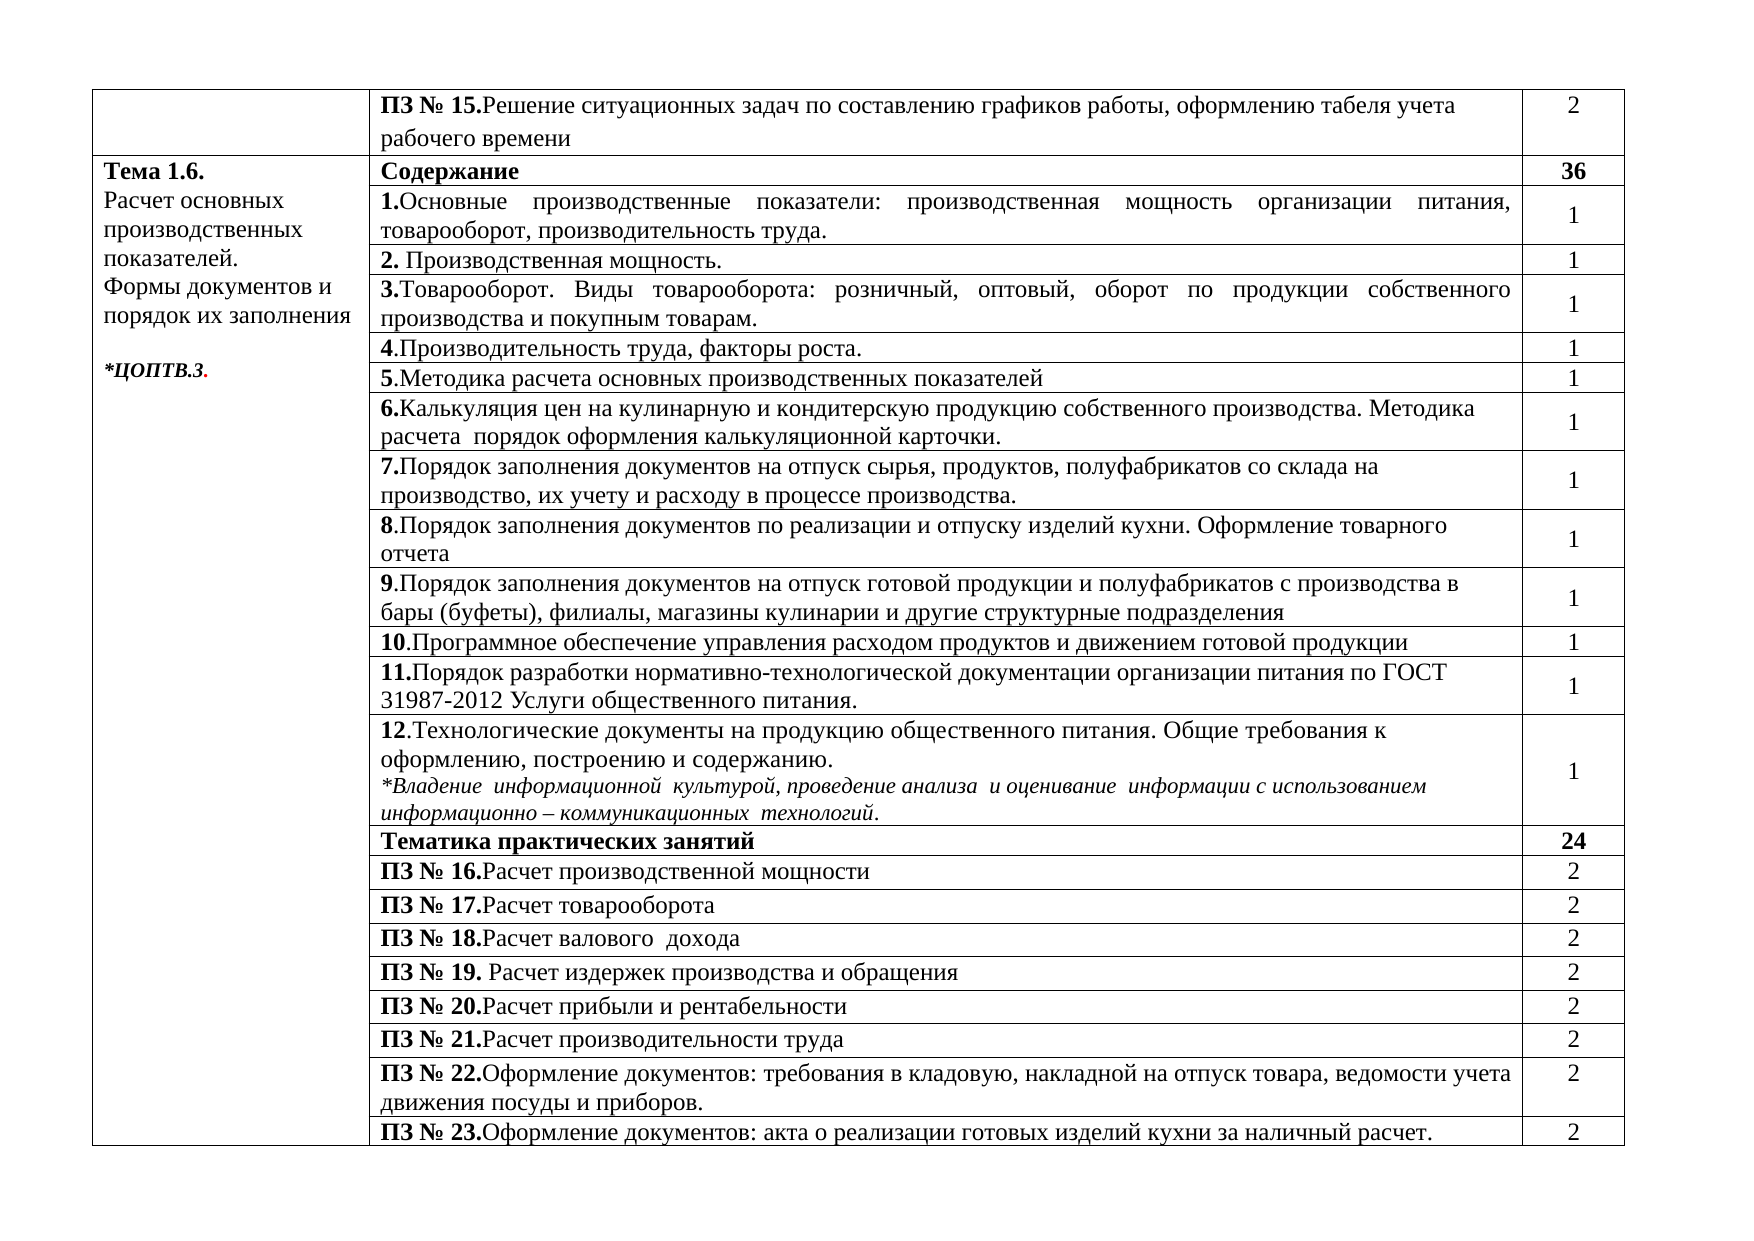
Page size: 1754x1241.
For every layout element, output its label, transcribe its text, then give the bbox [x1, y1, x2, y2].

table_cell ПЗ № 16.Расчет производственной мощности [370, 856, 1522, 889]
table_cell 1 [1523, 186, 1624, 244]
table_cell 2 [1523, 991, 1624, 1023]
table_cell 1 [1523, 627, 1624, 656]
table_cell 1 [1523, 393, 1624, 450]
table_cell 2 [1523, 924, 1624, 956]
table_cell ПЗ № 23.Оформление документов: акта о реализации готовых изделий кухни за наличный расчет. [370, 1117, 1522, 1145]
table_cell 1 [1523, 275, 1624, 332]
table_cell 1 [1523, 657, 1624, 714]
table_cell 1 [1523, 568, 1624, 626]
table_cell Тема 1.6. Расчет основных производственных показателей. Формы документов и порядок их заполнения *ЦОПТВ.3. [93, 156, 369, 1145]
table_cell 2 [1523, 1024, 1624, 1057]
table_cell ПЗ № 22.Оформление документов: требования в кладовую, накладной на отпуск товара, ведомости учета движения посуды и приборов. [370, 1058, 1522, 1116]
table_cell 36 [1523, 156, 1624, 185]
table_cell 2. Производственная мощность. [370, 245, 1522, 273]
table_cell 2 [1523, 1058, 1624, 1116]
table_cell 12.Технологические документы на продукцию общественного питания. Общие требования к оформлению, построению и содержанию. *Владение информационной культурой, проведение анализа и оценивание информации с использованием информационно – коммуникационных технологий. [370, 715, 1522, 825]
table_cell 2 [1523, 957, 1624, 990]
table_cell 5.Методика расчета основных производственных показателей [370, 363, 1522, 392]
table_cell ПЗ № 20.Расчет прибыли и рентабельности [370, 991, 1522, 1023]
table_cell 6.Калькуляция цен на кулинарную и кондитерскую продукцию собственного производства. Методика расчета порядок оформления калькуляционной карточки. [370, 393, 1522, 450]
table_cell 2 [1523, 90, 1624, 155]
table_cell 7.Порядок заполнения документов на отпуск сырья, продуктов, полуфабрикатов со склада на производство, их учету и расходу в процессе производства. [370, 451, 1522, 509]
table_cell 2 [1523, 890, 1624, 922]
table_cell 24 [1523, 826, 1624, 855]
table_cell 11.Порядок разработки нормативно-технологической документации организации питания по ГОСТ 31987-2012 Услуги общественного питания. [370, 657, 1522, 714]
table_cell 4.Производительность труда, факторы роста. [370, 333, 1522, 362]
table_cell ПЗ № 15.Решение ситуационных задач по составлению графиков работы, оформлению табеля учета рабочего времени [370, 90, 1522, 155]
table_cell 9.Порядок заполнения документов на отпуск готовой продукции и полуфабрикатов с производства в бары (буфеты), филиалы, магазины кулинарии и другие структурные подразделения [370, 568, 1522, 626]
table_cell 1 [1523, 510, 1624, 567]
table_cell 3.Товарооборот. Виды товарооборота: розничный, оптовый, оборот по продукции собственного производства и покупным товарам. [370, 275, 1522, 332]
table_cell Тематика практических занятий [370, 826, 1522, 855]
table_cell 2 [1523, 1117, 1624, 1145]
table_cell ПЗ № 18.Расчет валового дохода [370, 924, 1522, 956]
table_cell ПЗ № 21.Расчет производительности труда [370, 1024, 1522, 1057]
table_cell 1 [1523, 245, 1624, 273]
table_cell Содержание [370, 156, 1522, 185]
table_cell ПЗ № 19. Расчет издержек производства и обращения [370, 957, 1522, 990]
table_cell 1 [1523, 333, 1624, 362]
table_cell 2 [1523, 856, 1624, 889]
table_cell 1 [1523, 715, 1624, 825]
table_cell 1 [1523, 451, 1624, 509]
table_cell 1 [1523, 363, 1624, 392]
table_cell 8.Порядок заполнения документов по реализации и отпуску изделий кухни. Оформление товарного отчета [370, 510, 1522, 567]
table_cell 1.Основные производственные показатели: производственная мощность организации питания, товарооборот, производительность труда. [370, 186, 1522, 244]
table_cell 10.Программное обеспечение управления расходом продуктов и движением готовой продукции [370, 627, 1522, 656]
table_cell ПЗ № 17.Расчет товарооборота [370, 890, 1522, 922]
